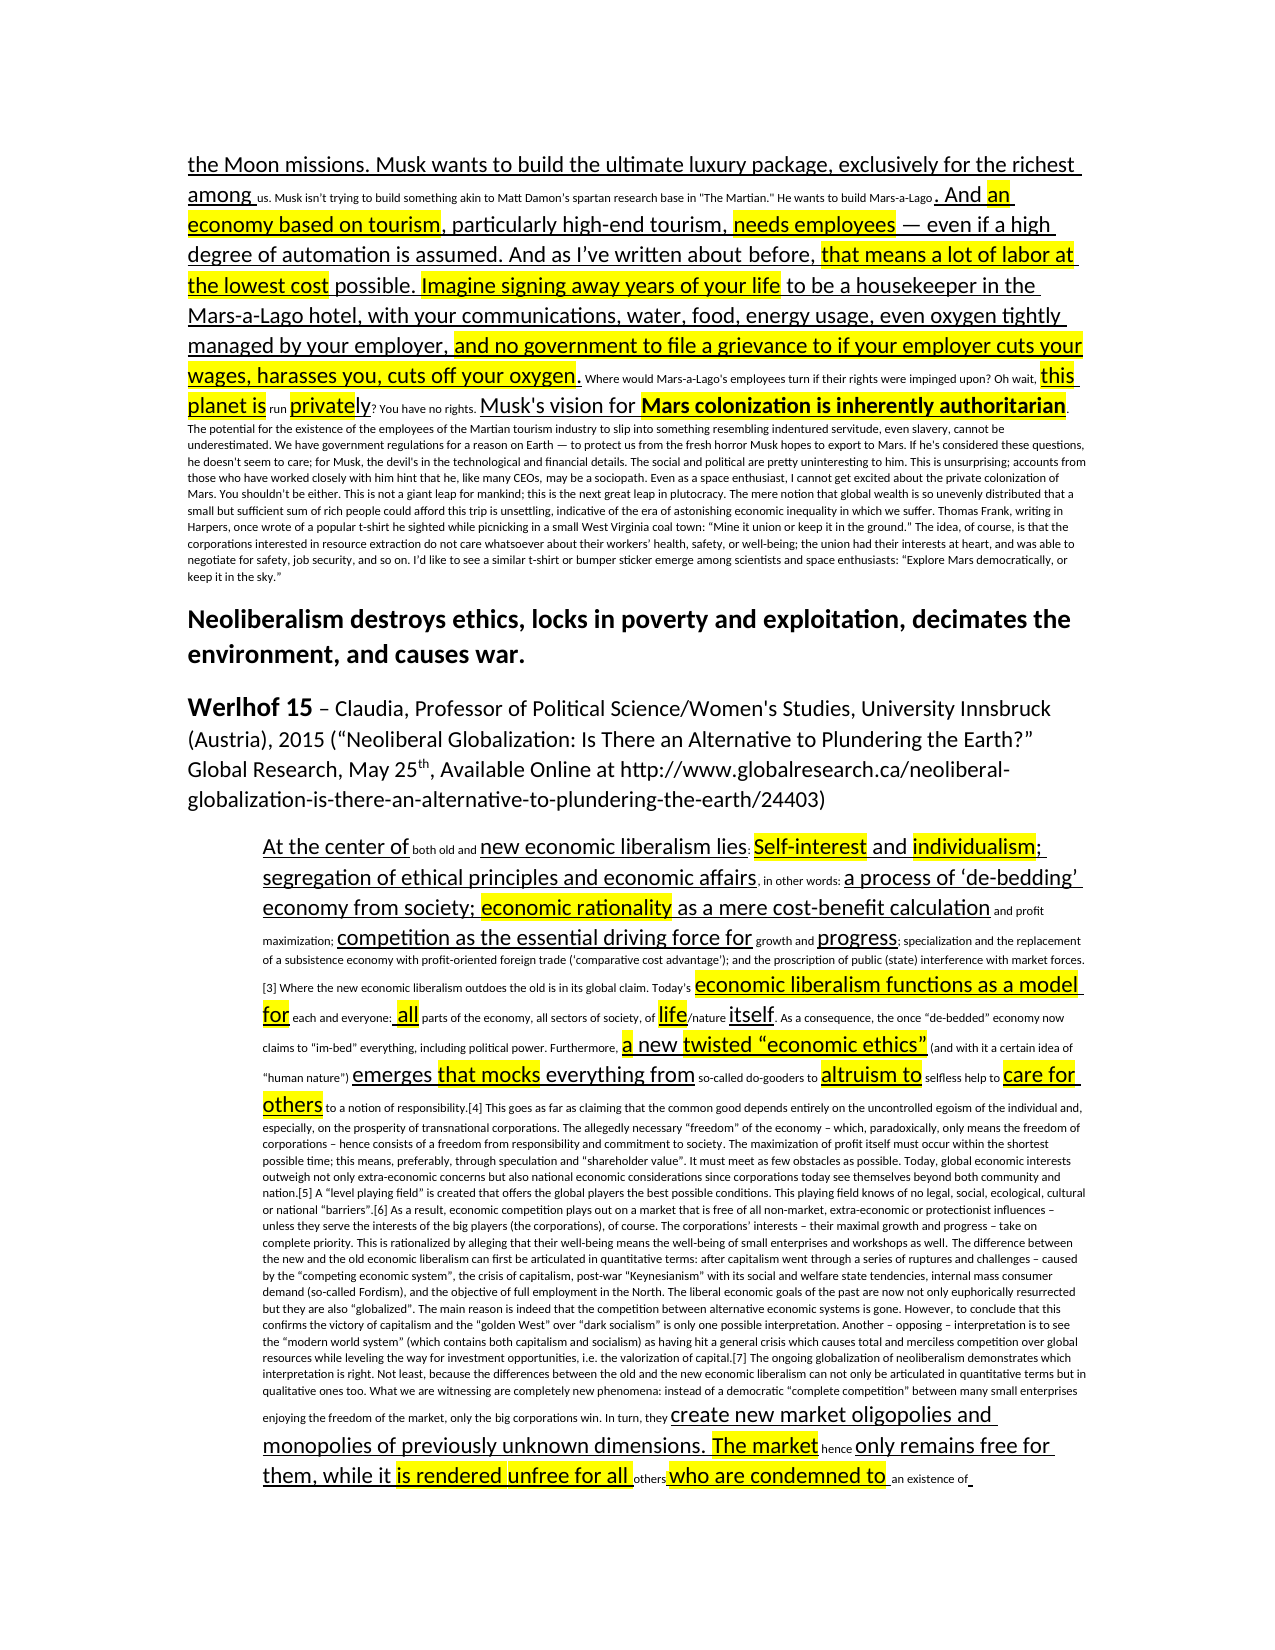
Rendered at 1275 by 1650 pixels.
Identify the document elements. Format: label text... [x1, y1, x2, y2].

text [262, 832, 1087, 1489]
text Werlhof 15 – Claudia, Professor of Political Science/Women's Studies, University Innsbruck (Austria), 2015 (“Neoliberal Globalization: Is There an Alternative to Plundering the Earth?” Global Research, May 25th, Available Online at http://www.globalresearch.ca/neoliberal-globalization-is-there-an-alternative-to-plundering-the-earth/24403) [187, 690, 1087, 814]
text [187, 150, 1087, 584]
text Neoliberalism destroys ethics, locks in poverty and exploitation, decimates the environment, and causes war. [187, 602, 1087, 671]
